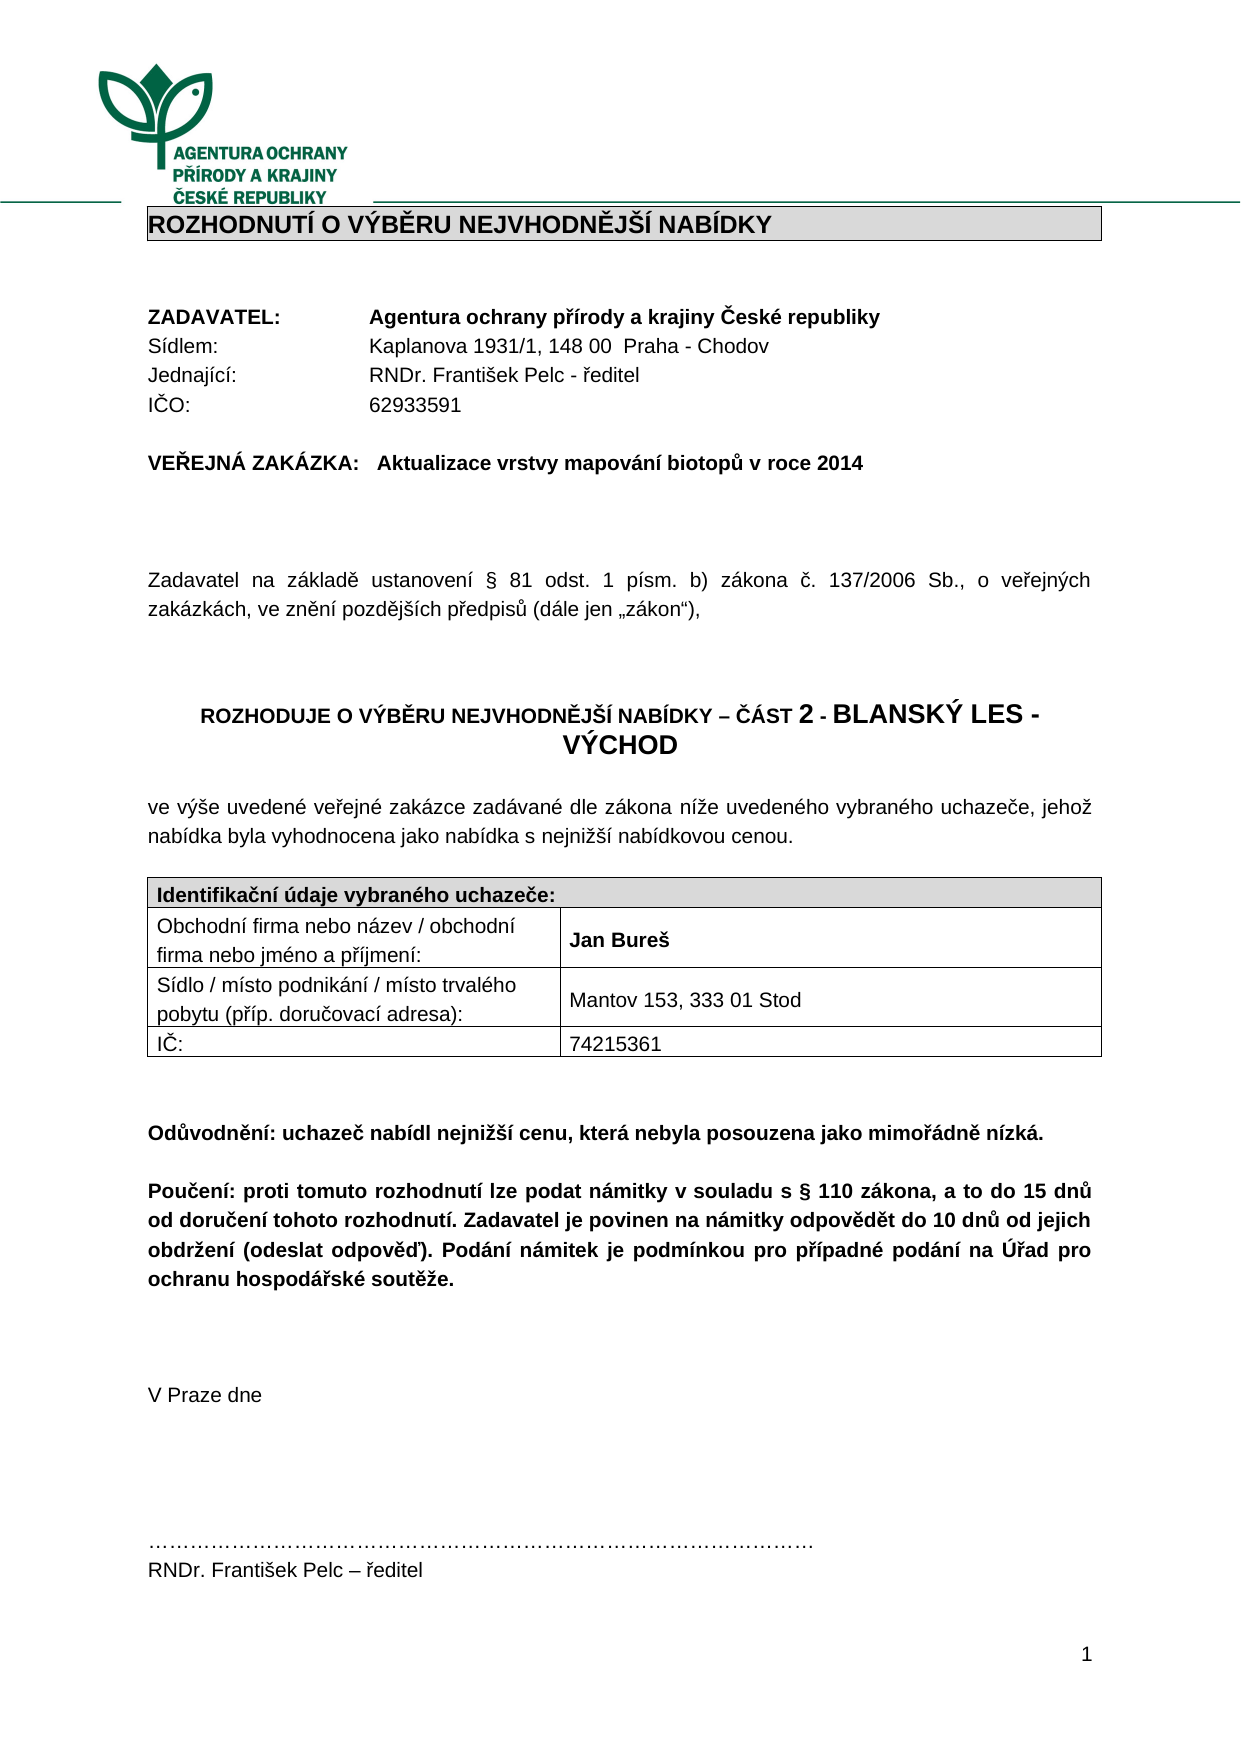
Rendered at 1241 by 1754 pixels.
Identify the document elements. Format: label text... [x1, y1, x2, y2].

text Jednající: RNDr. František Pelc - ředitel [148, 358, 1092, 387]
table_cell Sídlo / místo podnikání / místo trvalého pobytu (příp. doručovací adresa): [148, 968, 560, 1026]
text RNDr. František Pelc – ředitel [148, 1553, 1092, 1582]
table_cell IČ: [148, 1027, 560, 1056]
text V Praze dne [148, 1378, 1092, 1407]
title Rozhodnutí o VÝBĚRU NEJVHODNĚJŠÍ NABÍDKY [148, 207, 1101, 240]
table_header Identifikační údaje vybraného uchazeče: [148, 878, 1101, 907]
text IČO: 62933591 [148, 387, 1092, 416]
text Poučení: proti tomuto rozhodnutí lze podat námitky v souladu s § 110 zákona, a to do 15 dnů od doručení tohoto rozhodnutí. Zadavatel je povinen na námitky odpovědět do 10 dnů od jejich obdržení (odeslat odpověď). Podání námitek je podmínkou pro případné podání na Úřad pro ochranu hospodářské soutěže. [148, 1174, 1092, 1291]
table_cell Obchodní firma nebo název / obchodní firma nebo jméno a příjmení: [148, 908, 560, 967]
text Odůvodnění: uchazeč nabídl nejnižší cenu, která nebyla posouzena jako mimořádně nízká. [148, 1116, 1092, 1145]
text VEŘEJNÁ ZAKÁZKA: Aktualizace vrstvy mapování biotopů v roce 2014 [148, 446, 1092, 475]
subtitle RozhodUJE o výběru nejvhodnější nabídky – část 2 - Blanský les - východ [148, 698, 1092, 760]
text …………………………………………………………………………………… [148, 1524, 1092, 1553]
text Zadavatel na základě ustanovení § 81 odst. 1 písm. b) zákona č. 137/2006 Sb., o veřejných zakázkách, ve znění pozdějších předpisů (dále jen „zákon“), [148, 562, 1092, 621]
picture [0, 0, 1241, 209]
table_cell 74215361 [561, 1027, 1101, 1056]
text ZADAVATEL: Agentura ochrany přírody a krajiny České republiky [148, 300, 1092, 329]
subtitle ve výše uvedené veřejné zakázce zadávané dle zákona níže uvedeného vybraného uchazeče, jehož nabídka byla vyhodnocena jako nabídka s nejnižší nabídkovou cenou. [148, 789, 1092, 848]
text Sídlem: Kaplanova 1931/1, 148 00 Praha - Chodov [148, 329, 1092, 358]
table_cell Jan Bureš [561, 908, 1101, 967]
table_cell Mantov 153, 333 01 Stod [561, 968, 1101, 1026]
